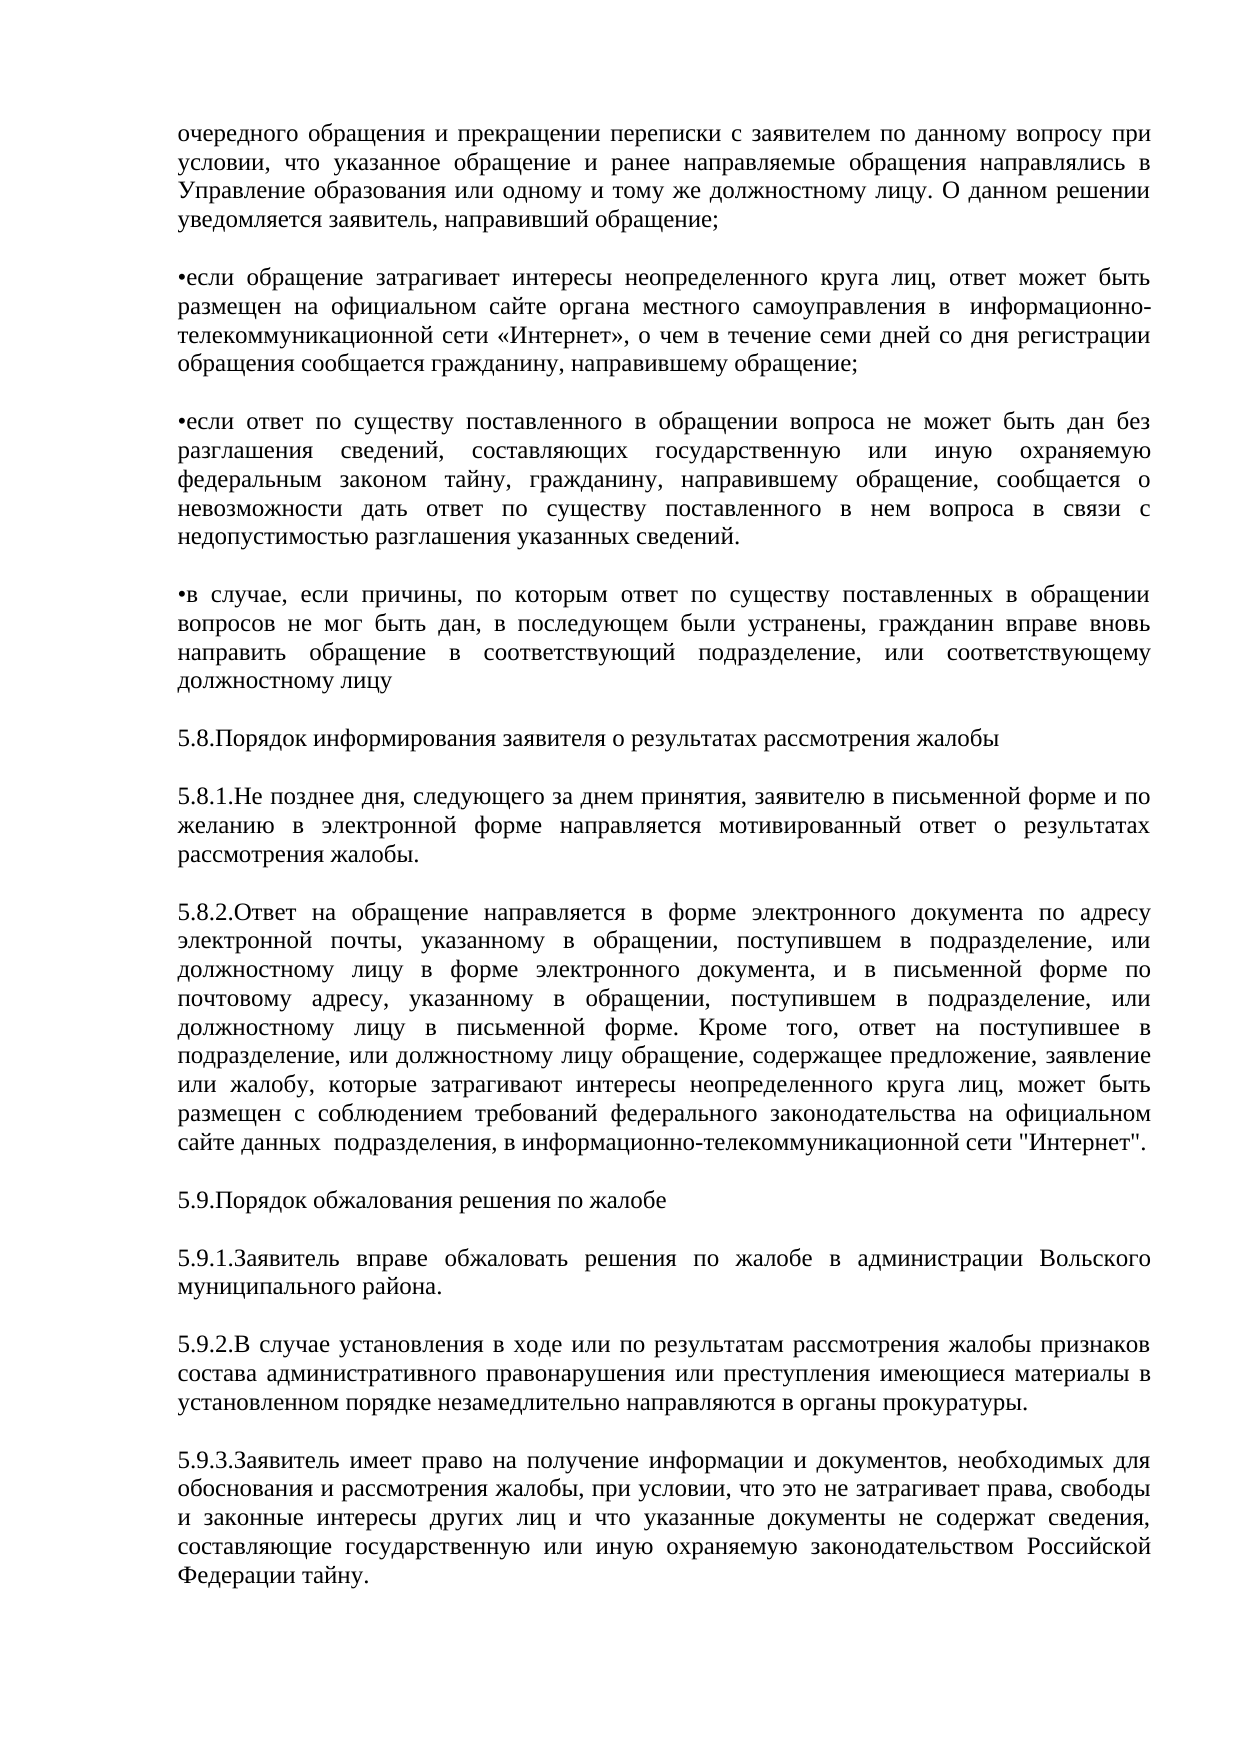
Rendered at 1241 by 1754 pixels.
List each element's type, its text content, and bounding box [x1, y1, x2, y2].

title •если ответ по существу поставленного в обращении вопроса не может быть дан без разглашения сведений, составляющих государственную или иную охраняемую федеральным законом тайну, гражданину, направившему обращение, сообщается о невозможности дать ответ по существу поставленного в нем вопроса в связи с недопустимостью разглашения указанных сведений. [177, 406, 1152, 550]
title 5.8.2.Ответ на обращение направляется в форме электронного документа по адресу электронной почты, указанному в обращении, поступившем в подразделение, или должностному лицу в форме электронного документа, и в письменной форме по почтовому адресу, указанному в обращении, поступившем в подразделение, или должностному лицу в письменной форме. Кроме того, ответ на поступившее в подразделение, или должностному лицу обращение, содержащее предложение, заявление или жалобу, которые затрагивают интересы неопределенного круга лиц, может быть размещен с соблюдением требований федерального законодательства на официальном сайте данных подразделения, в информационно-телекоммуникационной сети "Интернет". [177, 897, 1152, 1156]
title 5.9.Порядок обжалования решения по жалобе [177, 1185, 1152, 1213]
title •если обращение затрагивает интересы неопределенного круга лиц, ответ может быть размещен на официальном сайте органа местного самоуправления в информационно-телекоммуникационной сети «Интернет», о чем в течение семи дней со дня регистрации обращения сообщается гражданину, направившему обращение; [177, 262, 1152, 377]
title •в случае, если причины, по которым ответ по существу поставленных в обращении вопросов не мог быть дан, в последующем были устранены, гражданин вправе вновь направить обращение в соответствующий подразделение, или соответствующему должностному лицу [177, 579, 1152, 694]
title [177, 118, 1152, 233]
title 5.8.Порядок информирования заявителя о результатах рассмотрения жалобы [177, 723, 1152, 752]
title 5.9.2.В случае установления в ходе или по результатам рассмотрения жалобы признаков состава административного правонарушения или преступления имеющиеся материалы в установленном порядке незамедлительно направляются в органы прокуратуры. [177, 1329, 1152, 1416]
title 5.9.1.Заявитель вправе обжаловать решения по жалобе в администрации Вольского муниципального района. [177, 1243, 1152, 1300]
title 5.9.3.Заявитель имеет право на получение информации и документов, необходимых для обоснования и рассмотрения жалобы, при условии, что это не затрагивает права, свободы и законные интересы других лиц и что указанные документы не содержат сведения, составляющие государственную или иную охраняемую законодательством Российской Федерации тайну. [177, 1445, 1152, 1588]
title 5.8.1.Не позднее дня, следующего за днем принятия, заявителю в письменной форме и по желанию в электронной форме направляется мотивированный ответ о результатах рассмотрения жалобы. [177, 781, 1152, 868]
